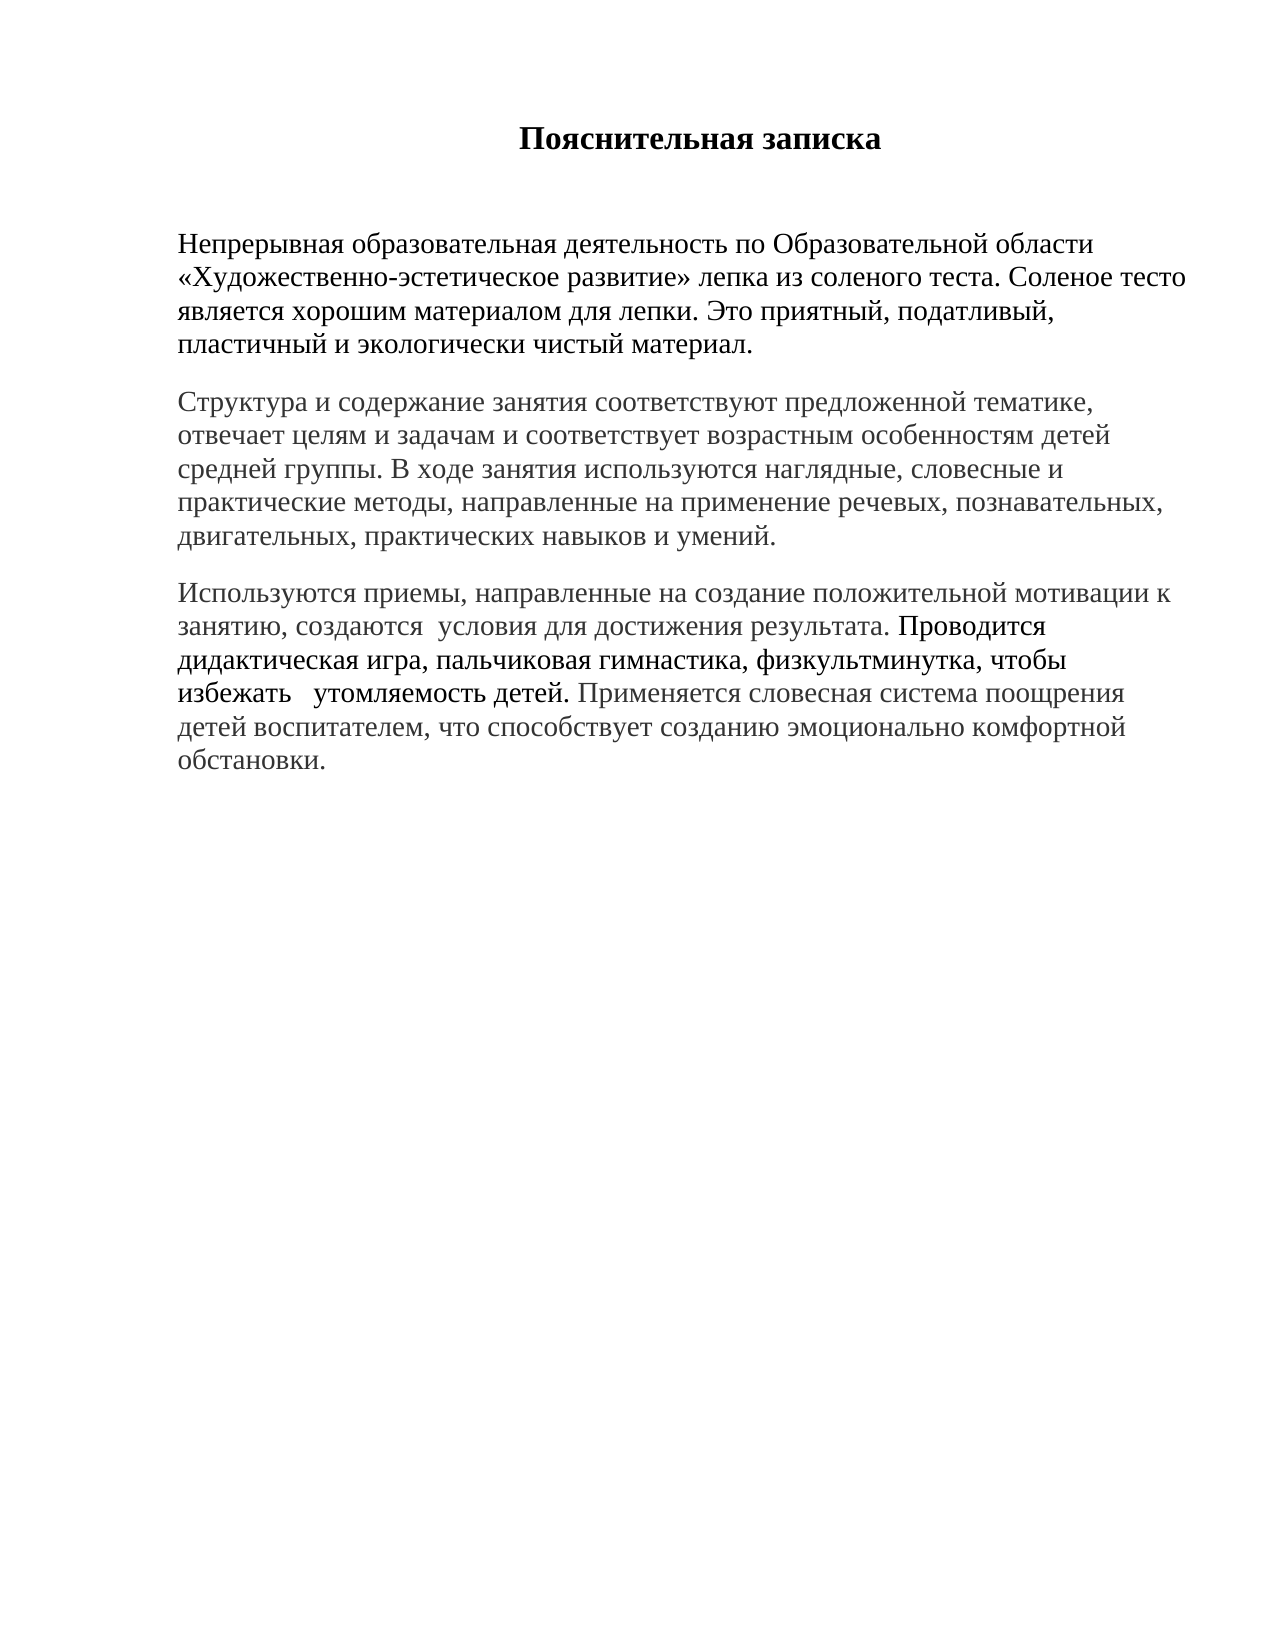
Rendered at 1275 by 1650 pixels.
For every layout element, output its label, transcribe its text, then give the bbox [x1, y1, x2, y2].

text Структура и содержание занятия соответствуют предложенной тематике, отвечает целям и задачам и соответствует возрастным особенностям детей средней группы. В ходе занятия используются наглядные, словесные и практические методы, направленные на применение речевых, познавательных, двигательных, практических навыков и умений. [177, 384, 1186, 551]
text Используются приемы, направленные на создание положительной мотивации к занятию, создаются условия для достижения результата. Проводится дидактическая игра, пальчиковая гимнастика, физкультминутка, чтобы избежать утомляемость детей. Применяется словесная система поощрения детей воспитателем, что способствует созданию эмоционально комфортной обстановки. [177, 575, 1186, 776]
text Пояснительная записка [177, 118, 1186, 156]
text Непрерывная образовательная деятельность по Образовательной области «Художественно-эстетическое развитие» лепка из соленого теста. Соленое тесто является хорошим материалом для лепки. Это приятный, податливый, пластичный и экологически чистый материал. [177, 226, 1186, 360]
